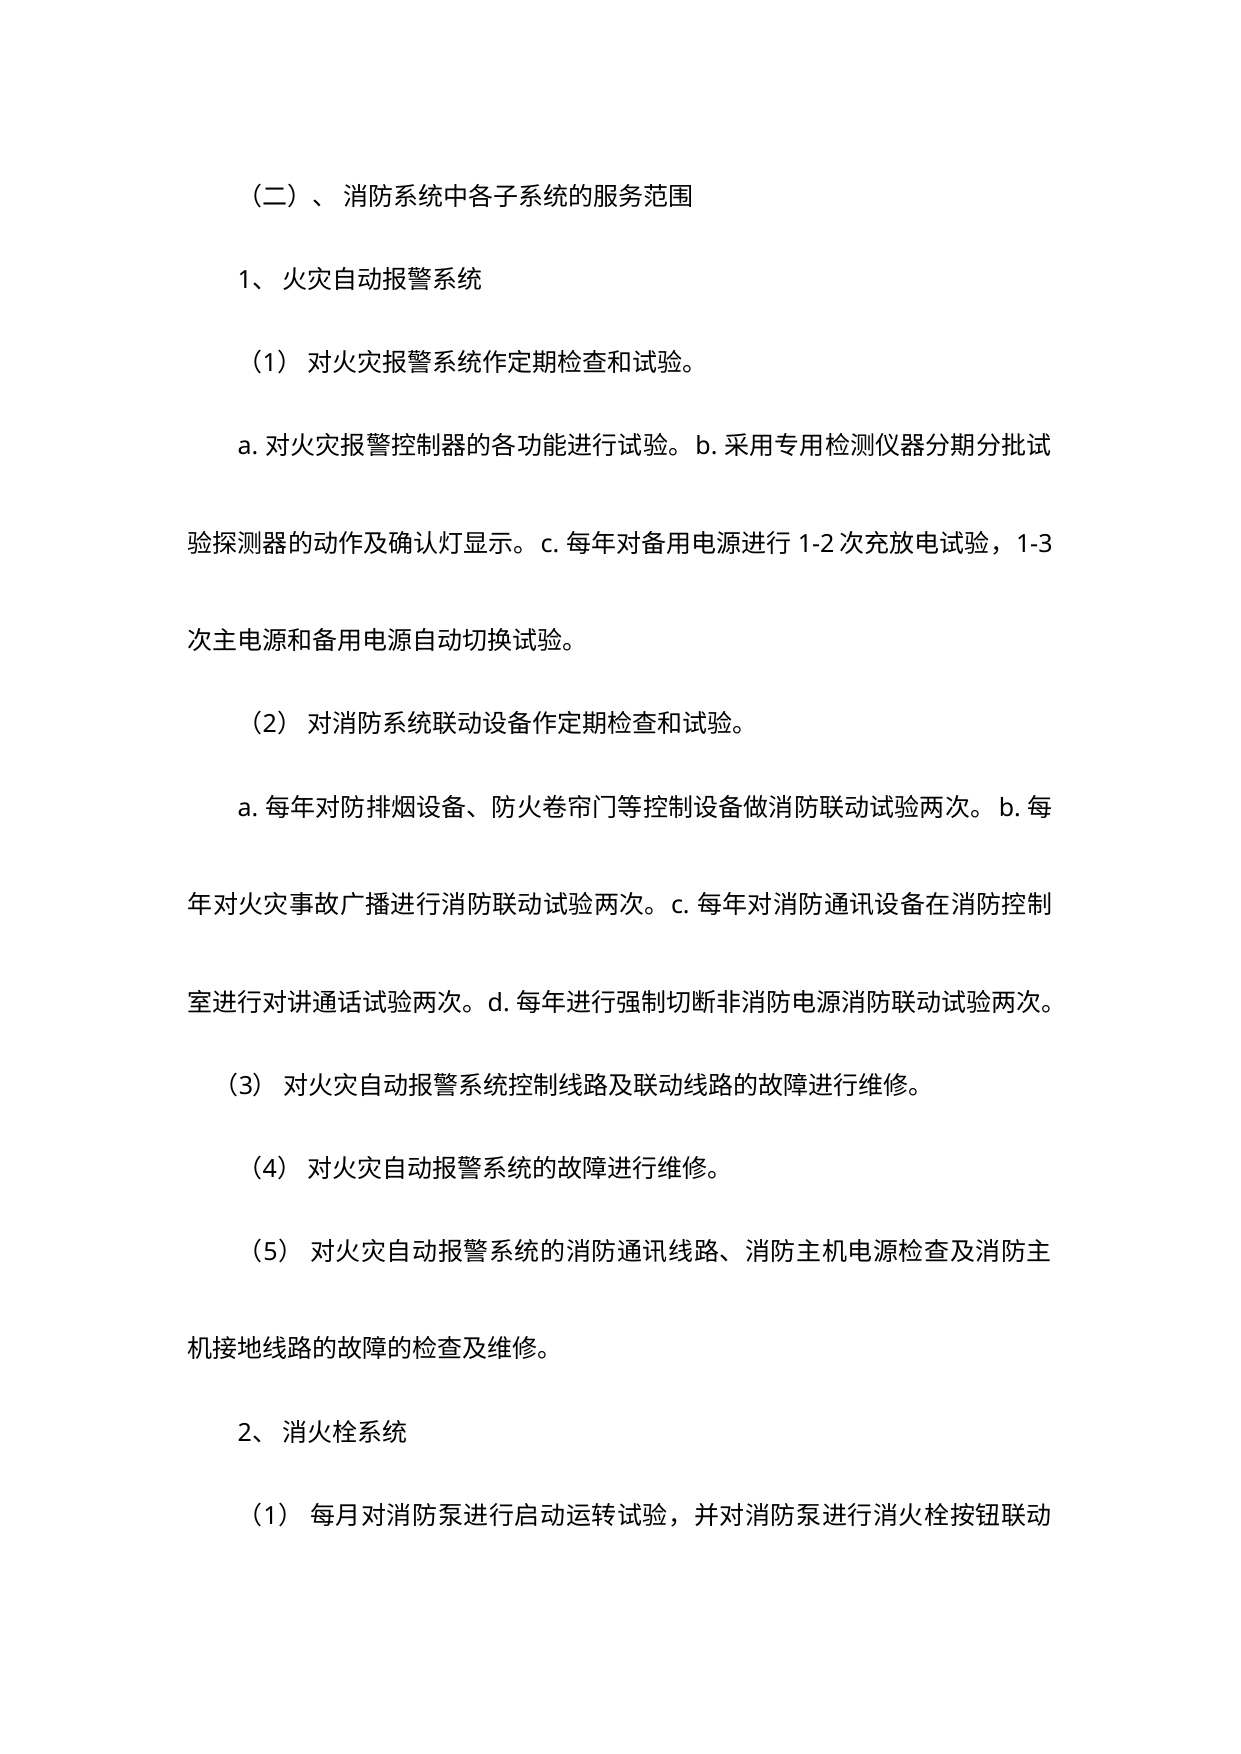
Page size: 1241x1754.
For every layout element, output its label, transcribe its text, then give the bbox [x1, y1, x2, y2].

text （5） 对火灾自动报警系统的消防通讯线路、消防主机电源检查及消防主机接地线路的故障的检查及维修。 [187, 1217, 1053, 1379]
text 1、 火灾自动报警系统 [187, 245, 1053, 310]
text （2） 对消防系统联动设备作定期检查和试验。 [187, 689, 1053, 754]
text （1） 对火灾报警系统作定期检查和试验。 [187, 328, 1053, 393]
text （二）、 消防系统中各子系统的服务范围 [187, 162, 1053, 227]
text （4） 对火灾自动报警系统的故障进行维修。 [187, 1134, 1053, 1199]
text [187, 1481, 1053, 1546]
text a. 每年对防排烟设备、防火卷帘门等控制设备做消防联动试验两次。b. 每年对火灾事故广播进行消防联动试验两次。c. 每年对消防通讯设备在消防控制室进行对讲通话试验两次。d. 每年进行强制切断非消防电源消防联动试验两次。 [187, 773, 1053, 1033]
text a. 对火灾报警控制器的各功能进行试验。b. 采用专用检测仪器分期分批试验探测器的动作及确认灯显示。c. 每年对备用电源进行1-2次充放电试验，1-3次主电源和备用电源自动切换试验。 [187, 411, 1053, 671]
text 2、 消火栓系统 [187, 1398, 1053, 1463]
text （3） 对火灾自动报警系统控制线路及联动线路的故障进行维修。 [187, 1051, 1053, 1116]
